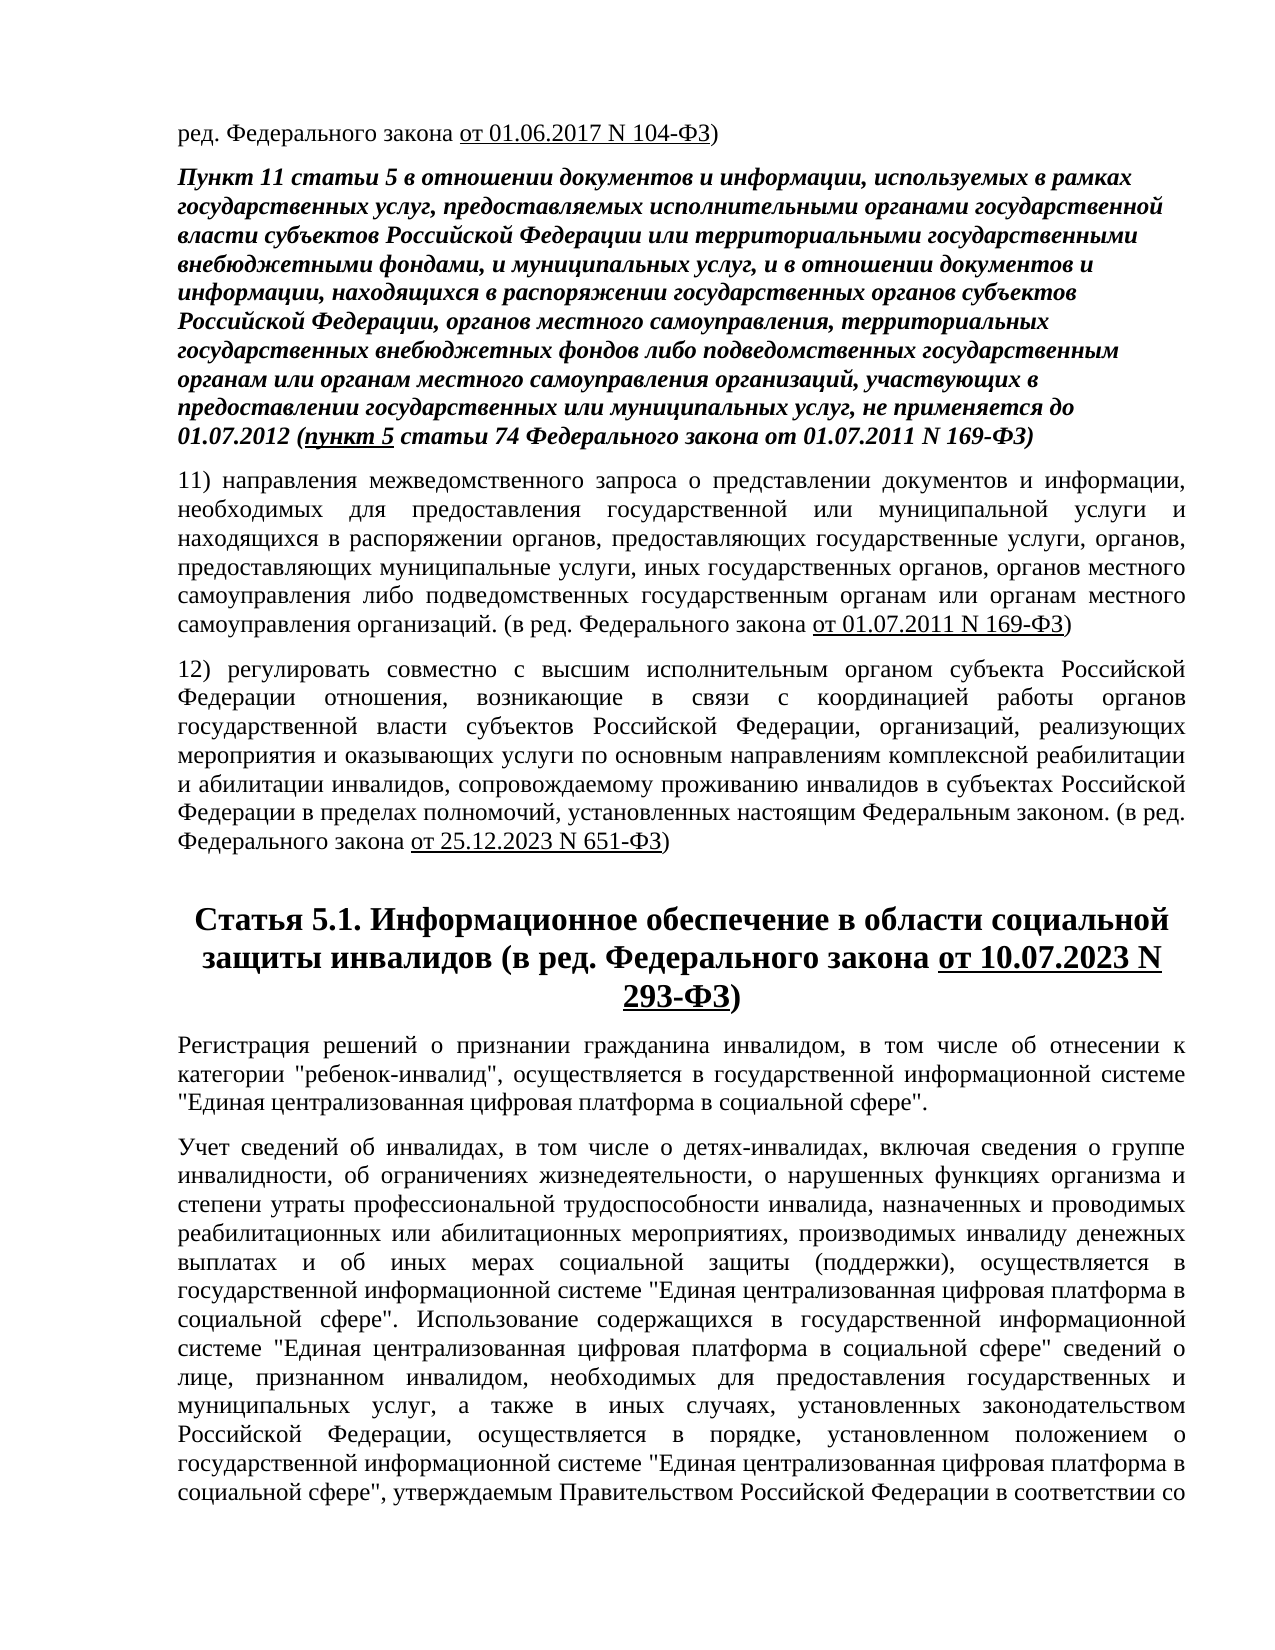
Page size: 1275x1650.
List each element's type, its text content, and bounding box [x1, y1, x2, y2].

text 12) регулировать совместно с высшим исполнительным органом субъекта Российской Федерации отношения, возникающие в связи с координацией работы органов государственной власти субъектов Российской Федерации, организаций, реализующих мероприятия и оказывающих услуги по основным направлениям комплексной реабилитации и абилитации инвалидов, сопровождаемому проживанию инвалидов в субъектах Российской Федерации в пределах полномочий, установленных настоящим Федеральным законом. (в ред. Федерального закона от 25.12.2023 N 651-ФЗ) [177, 654, 1186, 855]
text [177, 1132, 1186, 1506]
text Пункт 11 статьи 5 в отношении документов и информации, используемых в рамках государственных услуг, предоставляемых исполнительными органами государственной власти субъектов Российской Федерации или территориальными государственными внебюджетными фондами, и муниципальных услуг, и в отношении документов и информации, находящихся в распоряжении государственных органов субъектов Российской Федерации, органов местного самоуправления, территориальных государственных внебюджетных фондов либо подведомственных государственным органам или органам местного самоуправления организаций, участвующих в предоставлении государственных или муниципальных услуг, не применяется до 01.07.2012 (пункт 5 статьи 74 Федерального закона от 01.07.2011 N 169-ФЗ) [177, 162, 1186, 450]
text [177, 118, 1186, 147]
text 11) направления межведомственного запроса о представлении документов и информации, необходимых для предоставления государственной или муниципальной услуги и находящихся в распоряжении органов, предоставляющих государственные услуги, органов, предоставляющих муниципальные услуги, иных государственных органов, органов местного самоуправления либо подведомственных государственным органам или органам местного самоуправления организаций. (в ред. Федерального закона от 01.07.2011 N 169-ФЗ) [177, 466, 1186, 638]
text Регистрация решений о признании гражданина инвалидом, в том числе об отнесении к категории "ребенок-инвалид", осуществляется в государственной информационной системе "Единая централизованная цифровая платформа в социальной сфере". [177, 1030, 1186, 1116]
text Статья 5.1. Информационное обеспечение в области социальной защиты инвалидов (в ред. Федерального закона от 10.07.2023 N 293-ФЗ) [177, 899, 1186, 1014]
